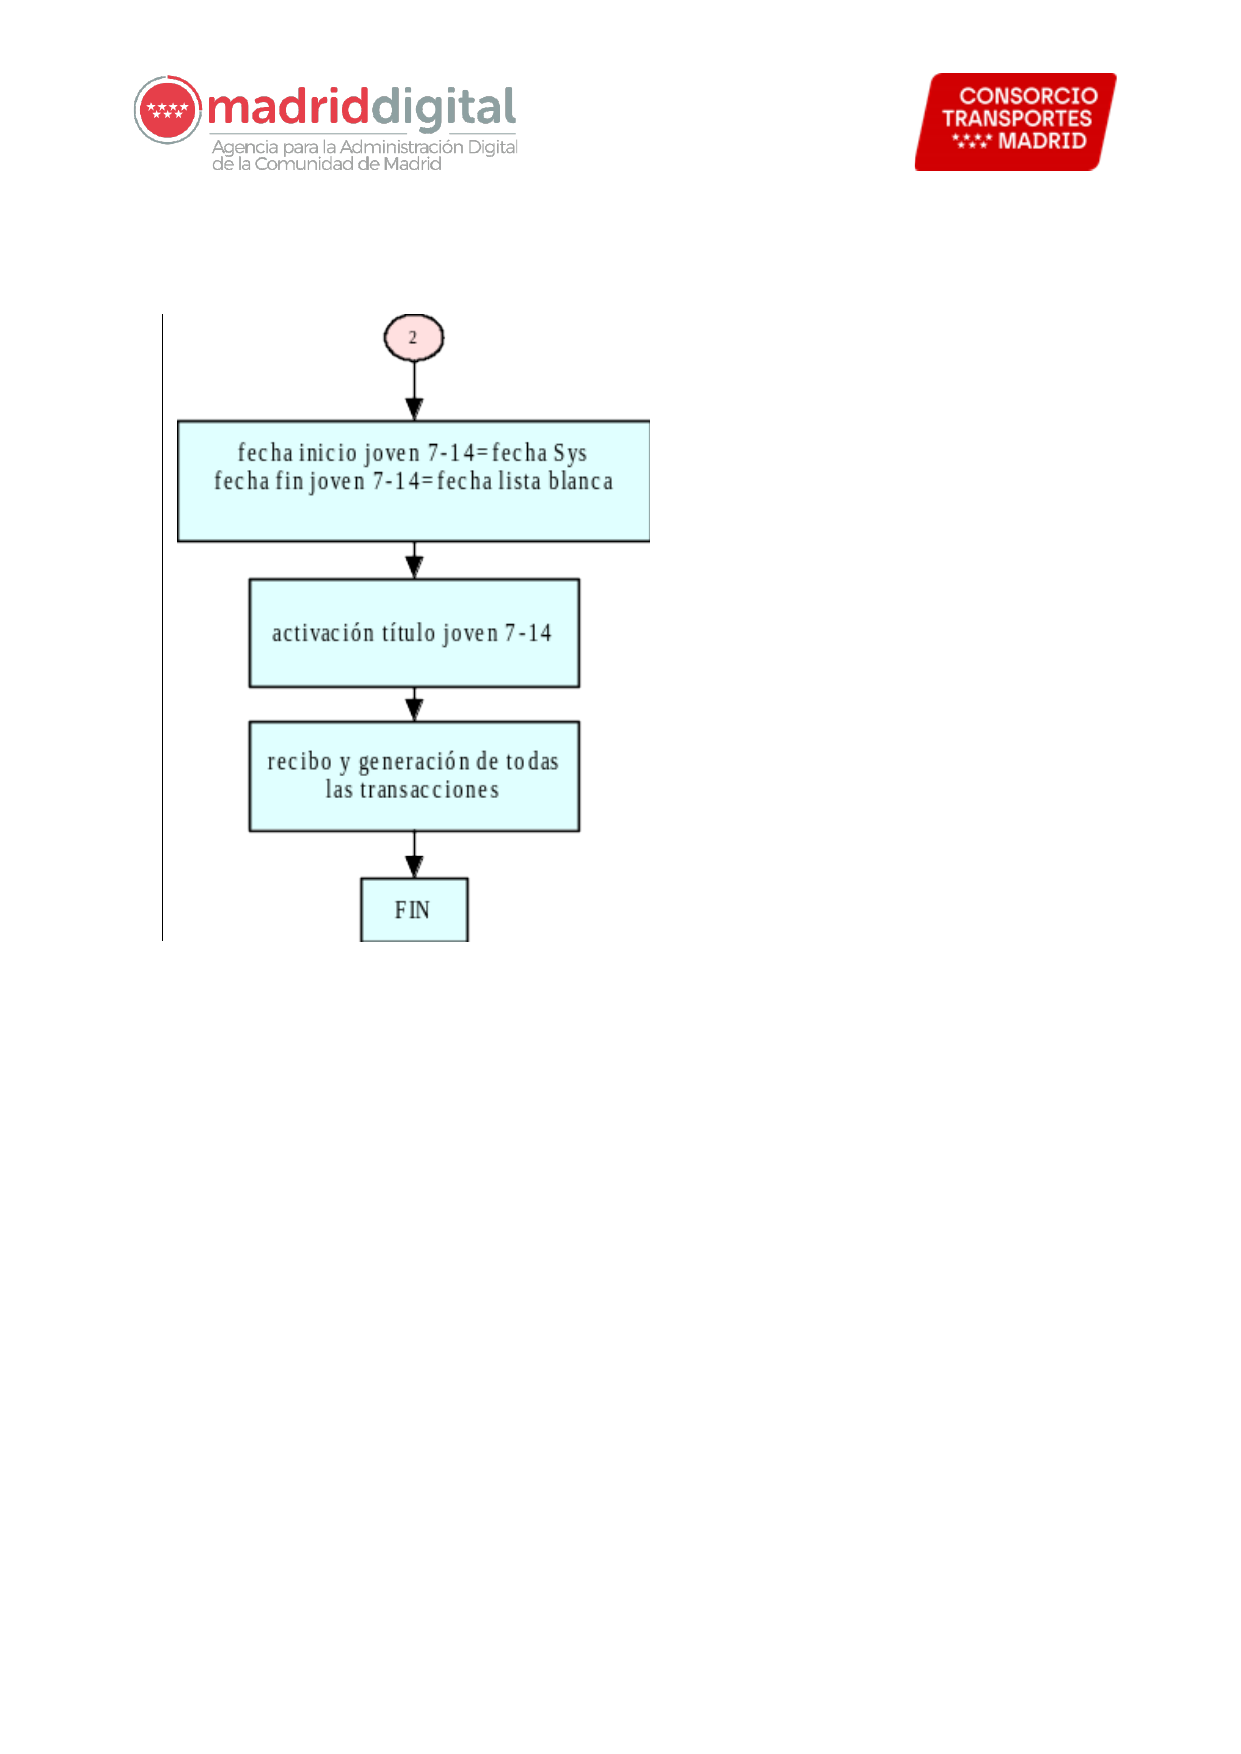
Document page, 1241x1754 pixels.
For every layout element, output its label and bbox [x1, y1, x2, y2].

picture [133, 75, 518, 170]
picture [914, 73, 1117, 171]
